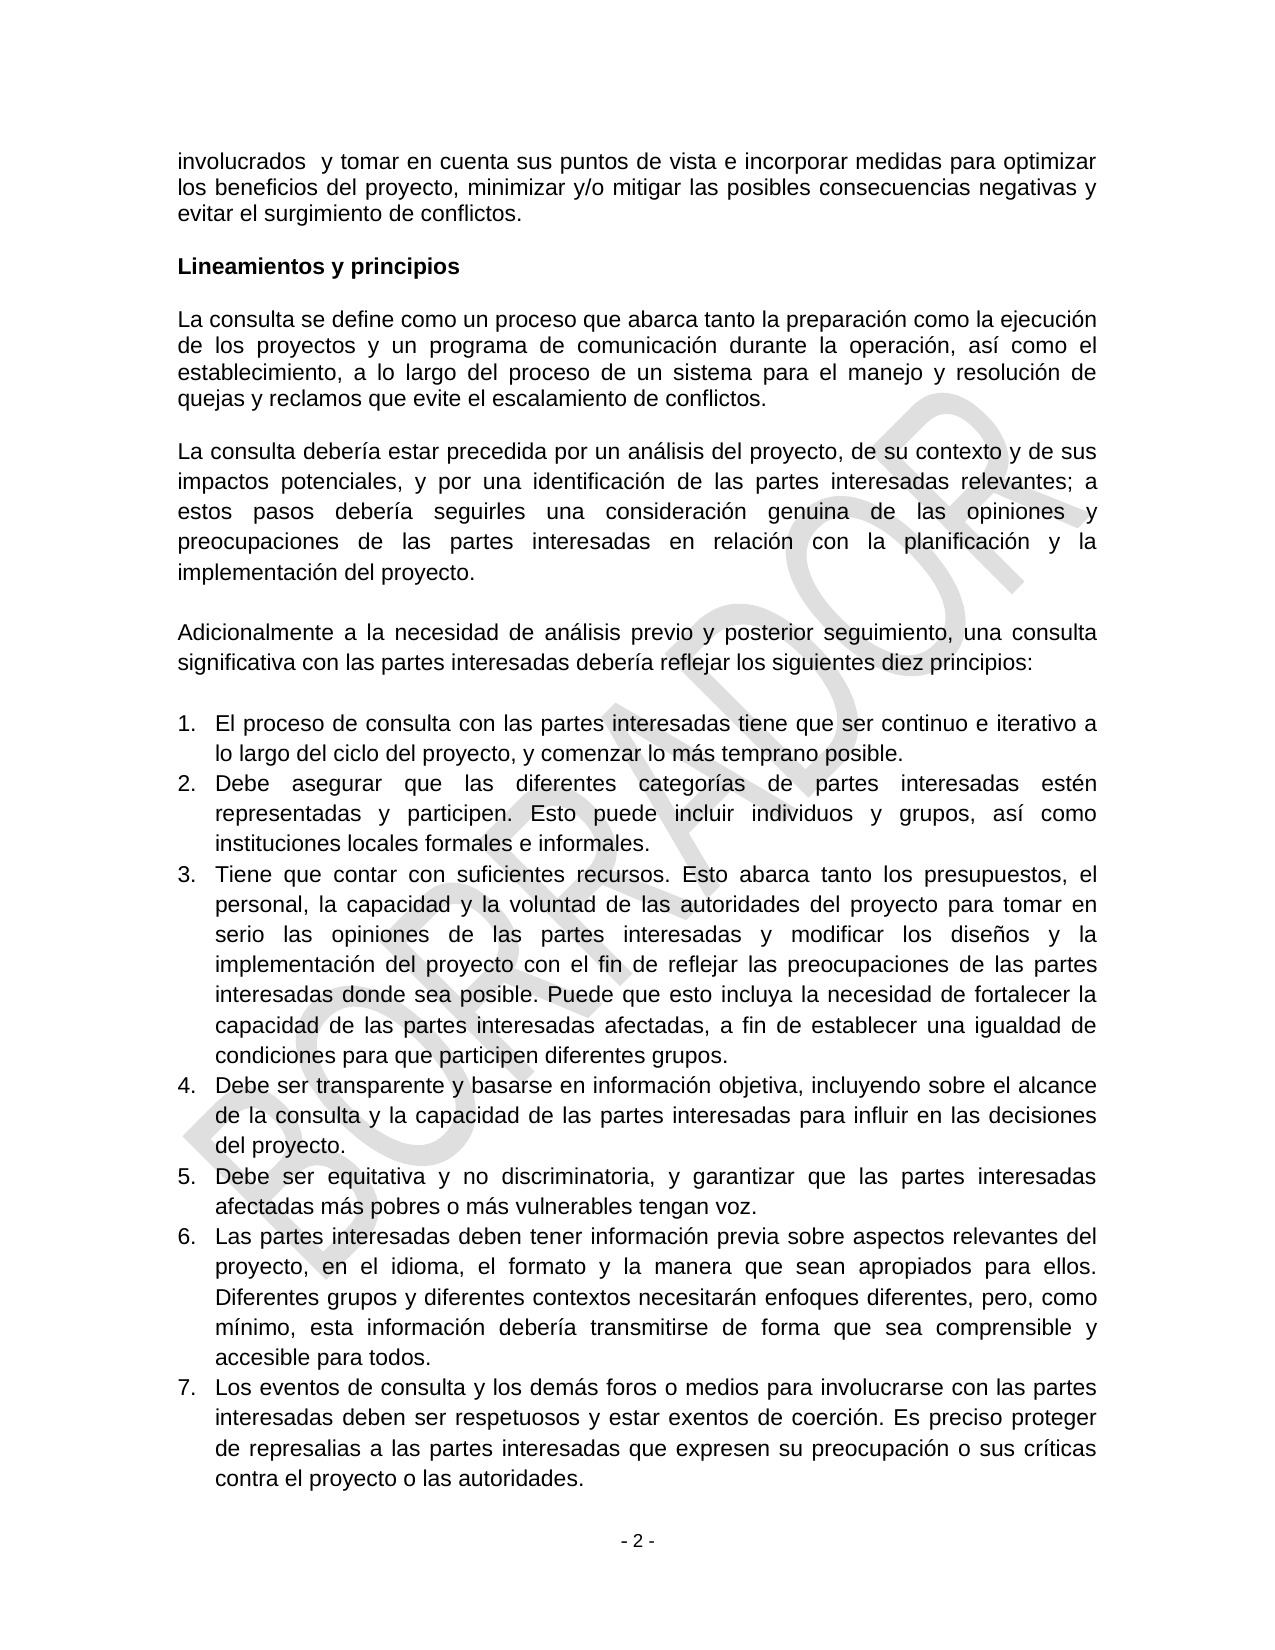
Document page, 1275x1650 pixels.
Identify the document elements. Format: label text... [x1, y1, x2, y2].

text La consulta debería estar precedida por un análisis del proyecto, de su contexto y de sus impactos potenciales, y por una identificación de las partes interesadas relevantes; a estos pasos debería seguirles una consideración genuina de las opiniones y preocupaciones de las partes interesadas en relación con la planificación y la implementación del proyecto. [177, 438, 1098, 585]
text Lineamientos y principios [177, 253, 1098, 279]
list Debe ser equitativa y no discriminatoria, y garantizar que las partes interesadas afectadas más pobres o más vulnerables tengan voz. [177, 1163, 1098, 1219]
list Debe ser transparente y basarse en información objetiva, incluyendo sobre el alcance de la consulta y la capacidad de las partes interesadas para influir en las decisiones del proyecto. [177, 1072, 1098, 1159]
text La consulta se define como un proceso que abarca tanto la preparación como la ejecución de los proyectos y un programa de comunicación durante la operación, así como el establecimiento, a lo largo del proceso de un sistema para el manejo y resolución de quejas y reclamos que evite el escalamiento de conflictos. [177, 306, 1098, 411]
list Las partes interesadas deben tener información previa sobre aspectos relevantes del proyecto, en el idioma, el formato y la manera que sean apropiados para ellos. Diferentes grupos y diferentes contextos necesitarán enfoques diferentes, pero, como mínimo, esta información debería transmitirse de forma que sea comprensible y accesible para todos. [177, 1223, 1098, 1370]
text Adicionalmente a la necesidad de análisis previo y posterior seguimiento, una consulta significativa con las partes interesadas debería reflejar los siguientes diez principios: [177, 619, 1098, 675]
list Los eventos de consulta y los demás foros o medios para involucrarse con las partes interesadas deben ser respetuosos y estar exentos de coerción. Es preciso proteger de represalias a las partes interesadas que expresen su preocupación o sus críticas contra el proyecto o las autoridades. [177, 1374, 1098, 1491]
list Debe asegurar que las diferentes categorías de partes interesadas estén representadas y participen. Esto puede incluir individuos y grupos, así como instituciones locales formales e informales. [177, 770, 1098, 857]
list Tiene que contar con suficientes recursos. Esto abarca tanto los presupuestos, el personal, la capacidad y la voluntad de las autoridades del proyecto para tomar en serio las opiniones de las partes interesadas y modificar los diseños y la implementación del proyecto con el fin de reflejar las preocupaciones de las partes interesadas donde sea posible. Puede que esto incluya la necesidad de fortalecer la capacidad de las partes interesadas afectadas, a fin de establecer una igualdad de condiciones para que participen diferentes grupos. [177, 861, 1098, 1068]
list El proceso de consulta con las partes interesadas tiene que ser continuo e iterativo a lo largo del ciclo del proyecto, y comenzar lo más temprano posible. [177, 709, 1098, 766]
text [177, 148, 1098, 227]
